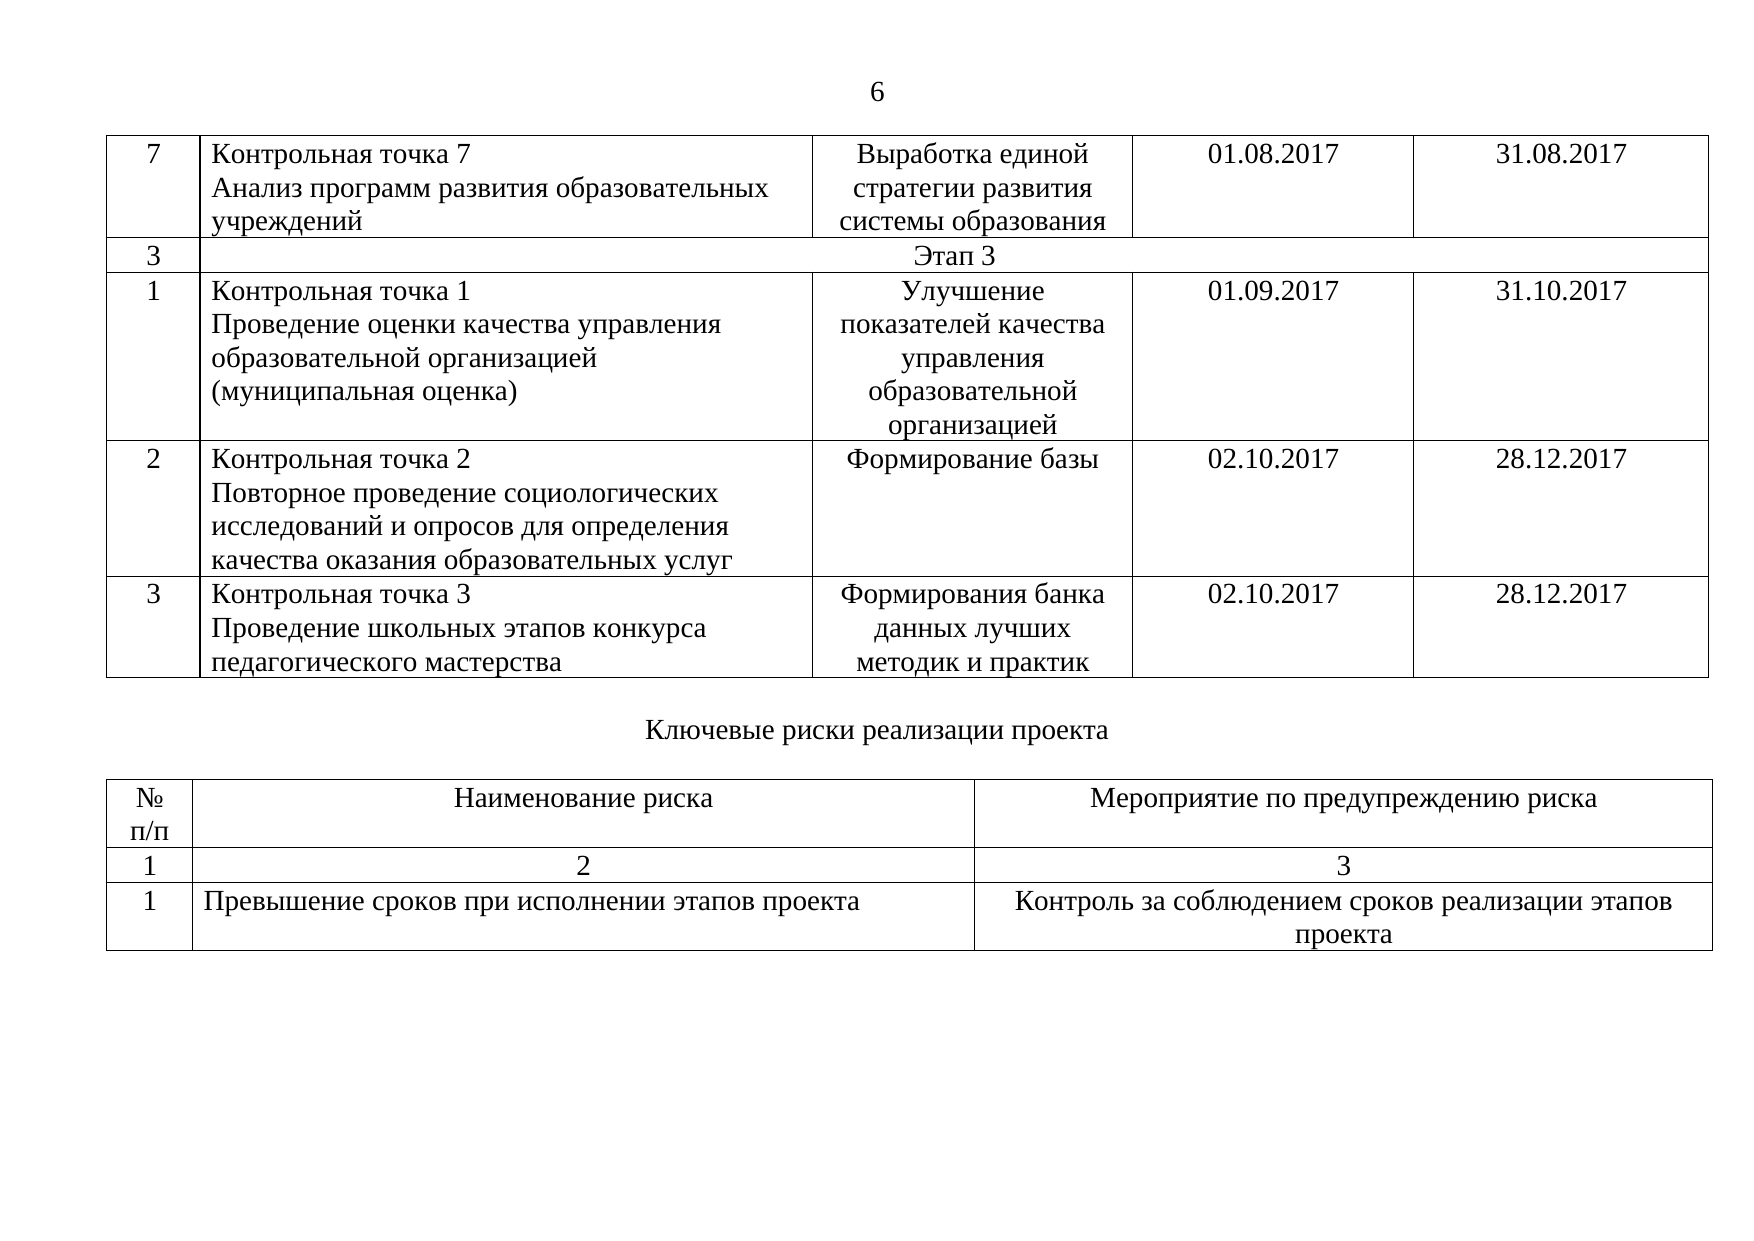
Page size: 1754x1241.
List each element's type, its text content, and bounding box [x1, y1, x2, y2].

table_cell 28.12.2017 [1414, 441, 1708, 576]
table_cell 2 [193, 848, 974, 882]
table_cell 28.12.2017 [1414, 577, 1708, 677]
table_cell Формирования банка данных лучших методик и практик [813, 577, 1132, 677]
table_cell 1 [107, 883, 192, 950]
table_cell 31.10.2017 [1414, 273, 1708, 440]
table_cell 31.08.2017 [1414, 136, 1708, 237]
table_cell Выработка единой стратегии развития системы образования [813, 136, 1132, 237]
table_cell Контрольная точка 1 Проведение оценки качества управления образовательной организацией (муниципальная оценка) [201, 273, 812, 440]
table_cell Формирование базы [813, 441, 1132, 576]
table_cell Улучшение показателей качества управления образовательной организацией [813, 273, 1132, 440]
table_header Наименование риска [193, 780, 974, 847]
table_cell 1 [107, 848, 192, 882]
table_header Мероприятие по предупреждению риска [975, 780, 1712, 847]
table_cell 01.08.2017 [1133, 136, 1413, 237]
table_cell 3 [975, 848, 1712, 882]
table_cell Превышение сроков при исполнении этапов проекта [193, 883, 974, 950]
table_cell 02.10.2017 [1133, 441, 1413, 576]
table_cell Контроль за соблюдением сроков реализации этапов проекта [975, 883, 1712, 950]
table_cell 02.10.2017 [1133, 577, 1413, 677]
table_cell 7 [107, 136, 199, 237]
table_cell 3 [107, 238, 199, 272]
table_cell 1 [107, 273, 199, 440]
table_cell 01.09.2017 [1133, 273, 1413, 440]
table_cell 3 [107, 577, 199, 677]
text Ключевые риски реализации проекта [118, 712, 1636, 745]
table_cell 2 [107, 441, 199, 576]
table_header № п/п [107, 780, 192, 847]
table_cell Этап 3 [201, 238, 1708, 272]
table_cell Контрольная точка 2 Повторное проведение социологических исследований и опросов для определения качества оказания образовательных услуг [201, 441, 812, 576]
table_cell Контрольная точка 3 Проведение школьных этапов конкурса педагогического мастерства [201, 577, 812, 677]
table_cell Контрольная точка 7 Анализ программ развития образовательных учреждений [201, 136, 812, 237]
